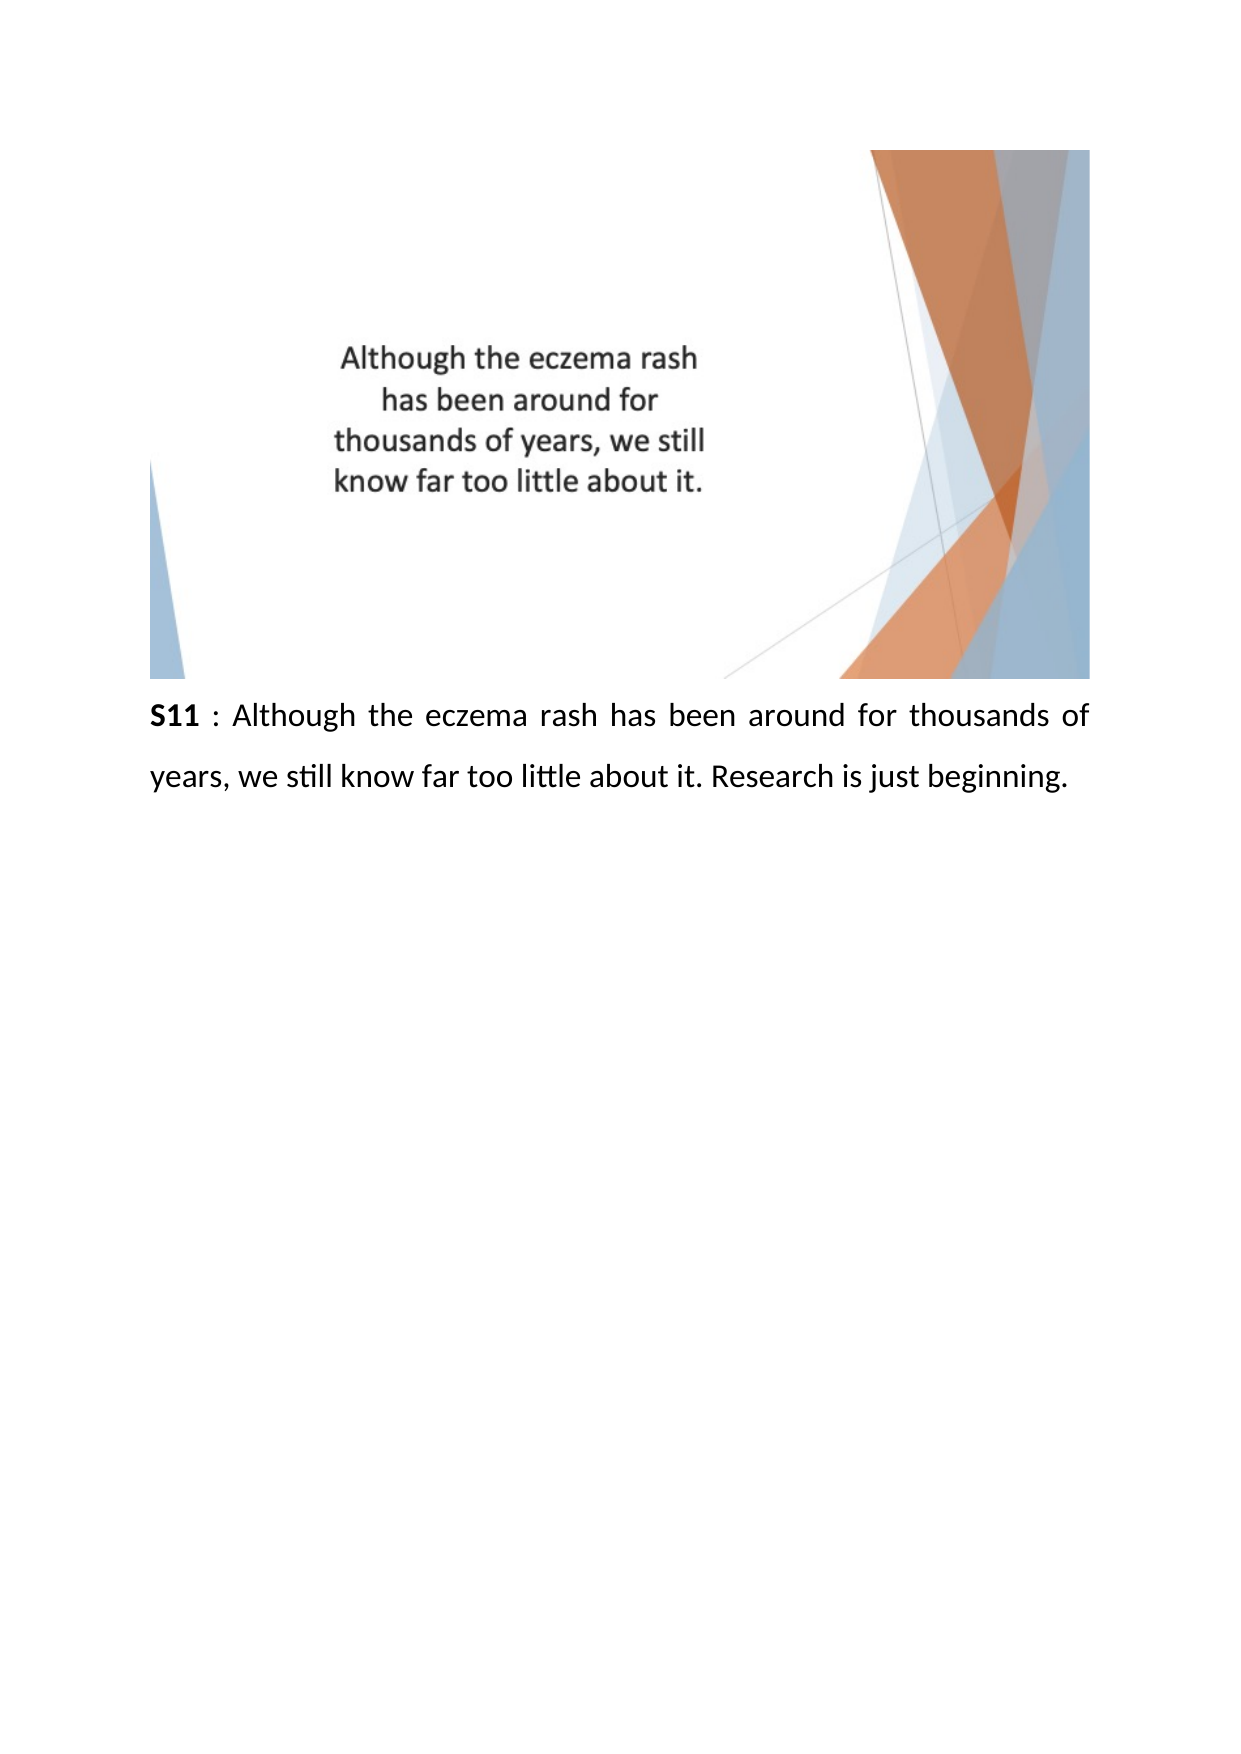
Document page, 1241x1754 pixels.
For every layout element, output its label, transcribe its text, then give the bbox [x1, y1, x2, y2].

text S11 : Although the eczema rash has been around for thousands of years, we still know far too little about it. Research is just beginning. [150, 694, 1090, 796]
picture [150, 150, 1090, 679]
